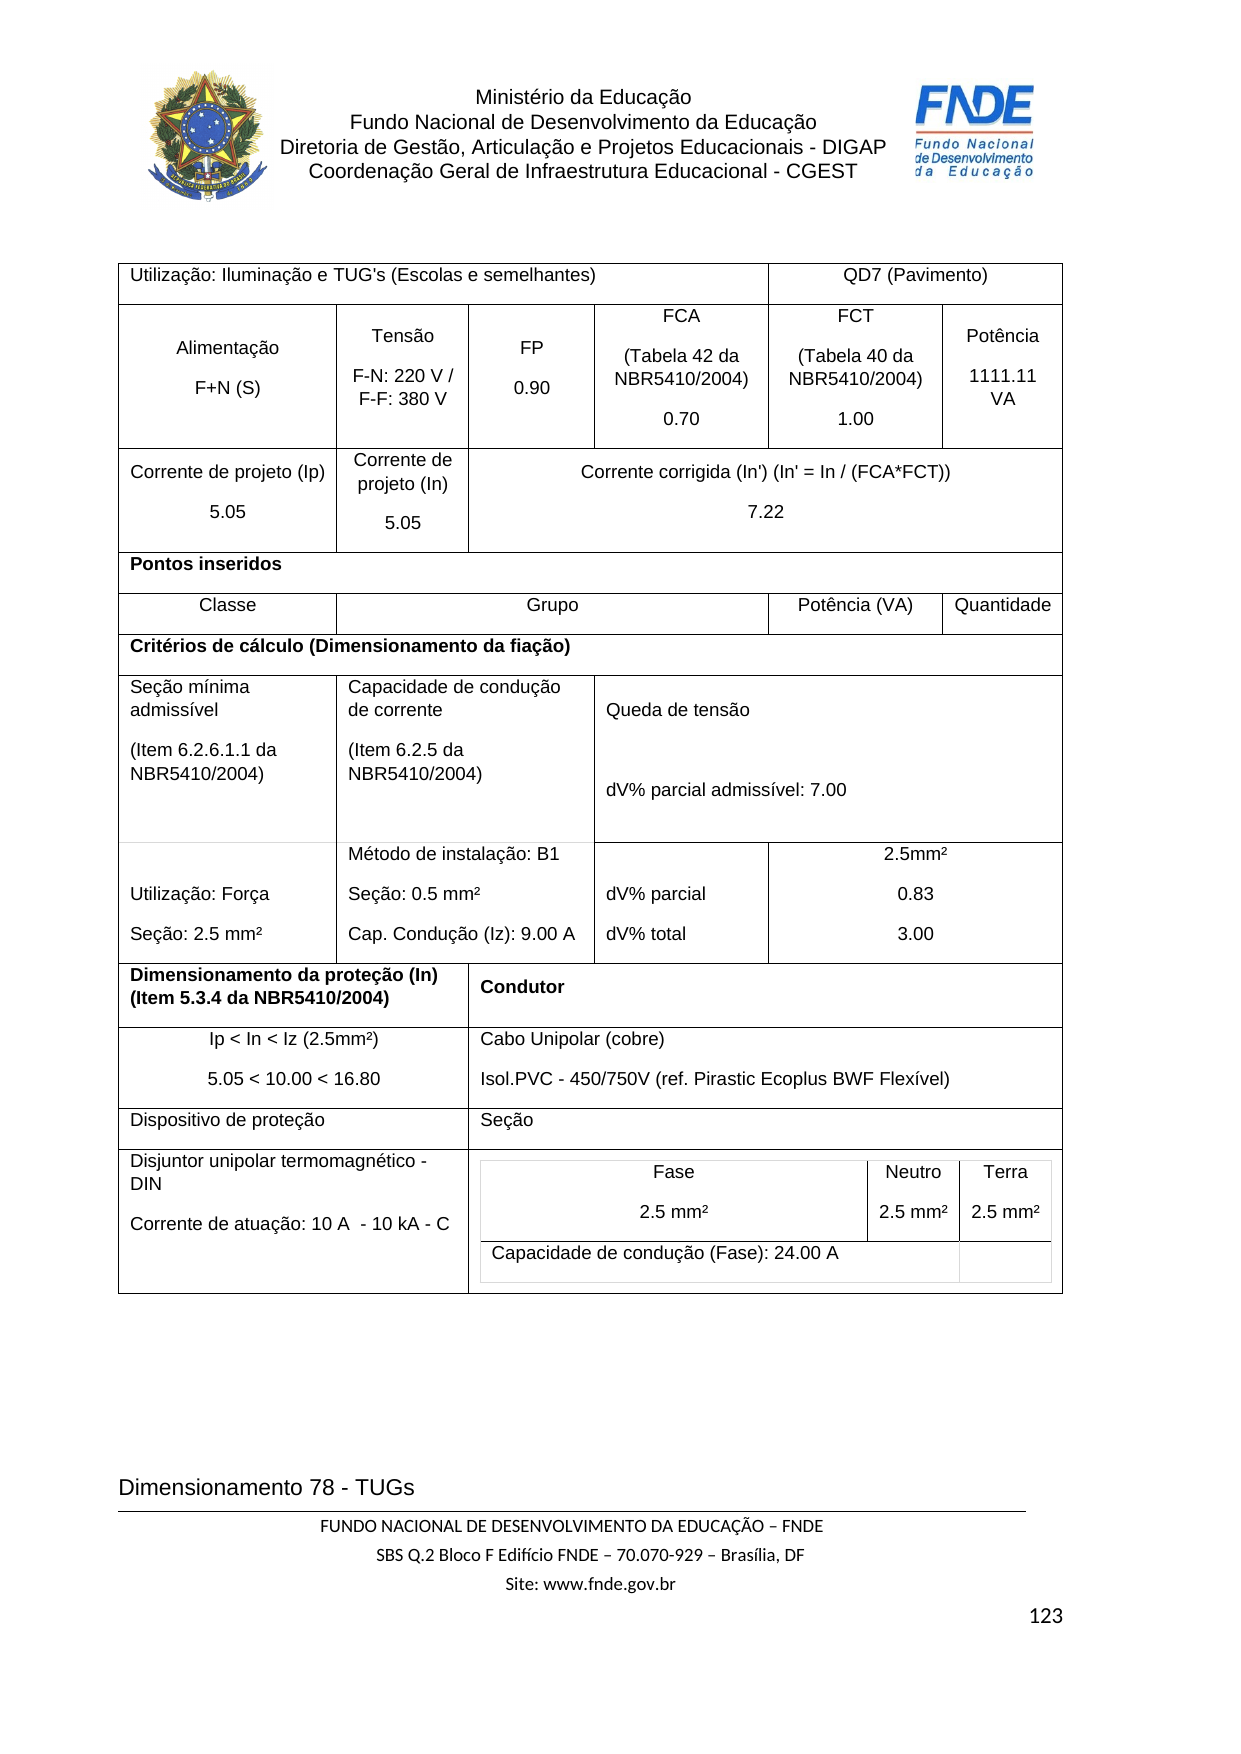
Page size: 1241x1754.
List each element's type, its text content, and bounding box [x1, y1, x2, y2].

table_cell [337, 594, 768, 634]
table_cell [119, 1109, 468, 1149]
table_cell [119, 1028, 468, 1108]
text Dimensionamento 78 - TUGs [118, 1474, 1063, 1501]
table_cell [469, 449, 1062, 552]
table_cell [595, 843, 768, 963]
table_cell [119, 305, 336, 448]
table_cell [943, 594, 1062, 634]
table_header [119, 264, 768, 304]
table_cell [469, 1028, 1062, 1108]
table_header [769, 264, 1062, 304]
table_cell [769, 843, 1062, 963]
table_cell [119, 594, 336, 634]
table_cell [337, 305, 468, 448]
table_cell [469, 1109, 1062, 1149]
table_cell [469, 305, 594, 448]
picture [915, 78, 1034, 183]
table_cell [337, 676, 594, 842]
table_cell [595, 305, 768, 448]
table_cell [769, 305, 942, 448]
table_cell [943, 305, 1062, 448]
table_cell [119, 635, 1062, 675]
picture [139, 63, 274, 210]
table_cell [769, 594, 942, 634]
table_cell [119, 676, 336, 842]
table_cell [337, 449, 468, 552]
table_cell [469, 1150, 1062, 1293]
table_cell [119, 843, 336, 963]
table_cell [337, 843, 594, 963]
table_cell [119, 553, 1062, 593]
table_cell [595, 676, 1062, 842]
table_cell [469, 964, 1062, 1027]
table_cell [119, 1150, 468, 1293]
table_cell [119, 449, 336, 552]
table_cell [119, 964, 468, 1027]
